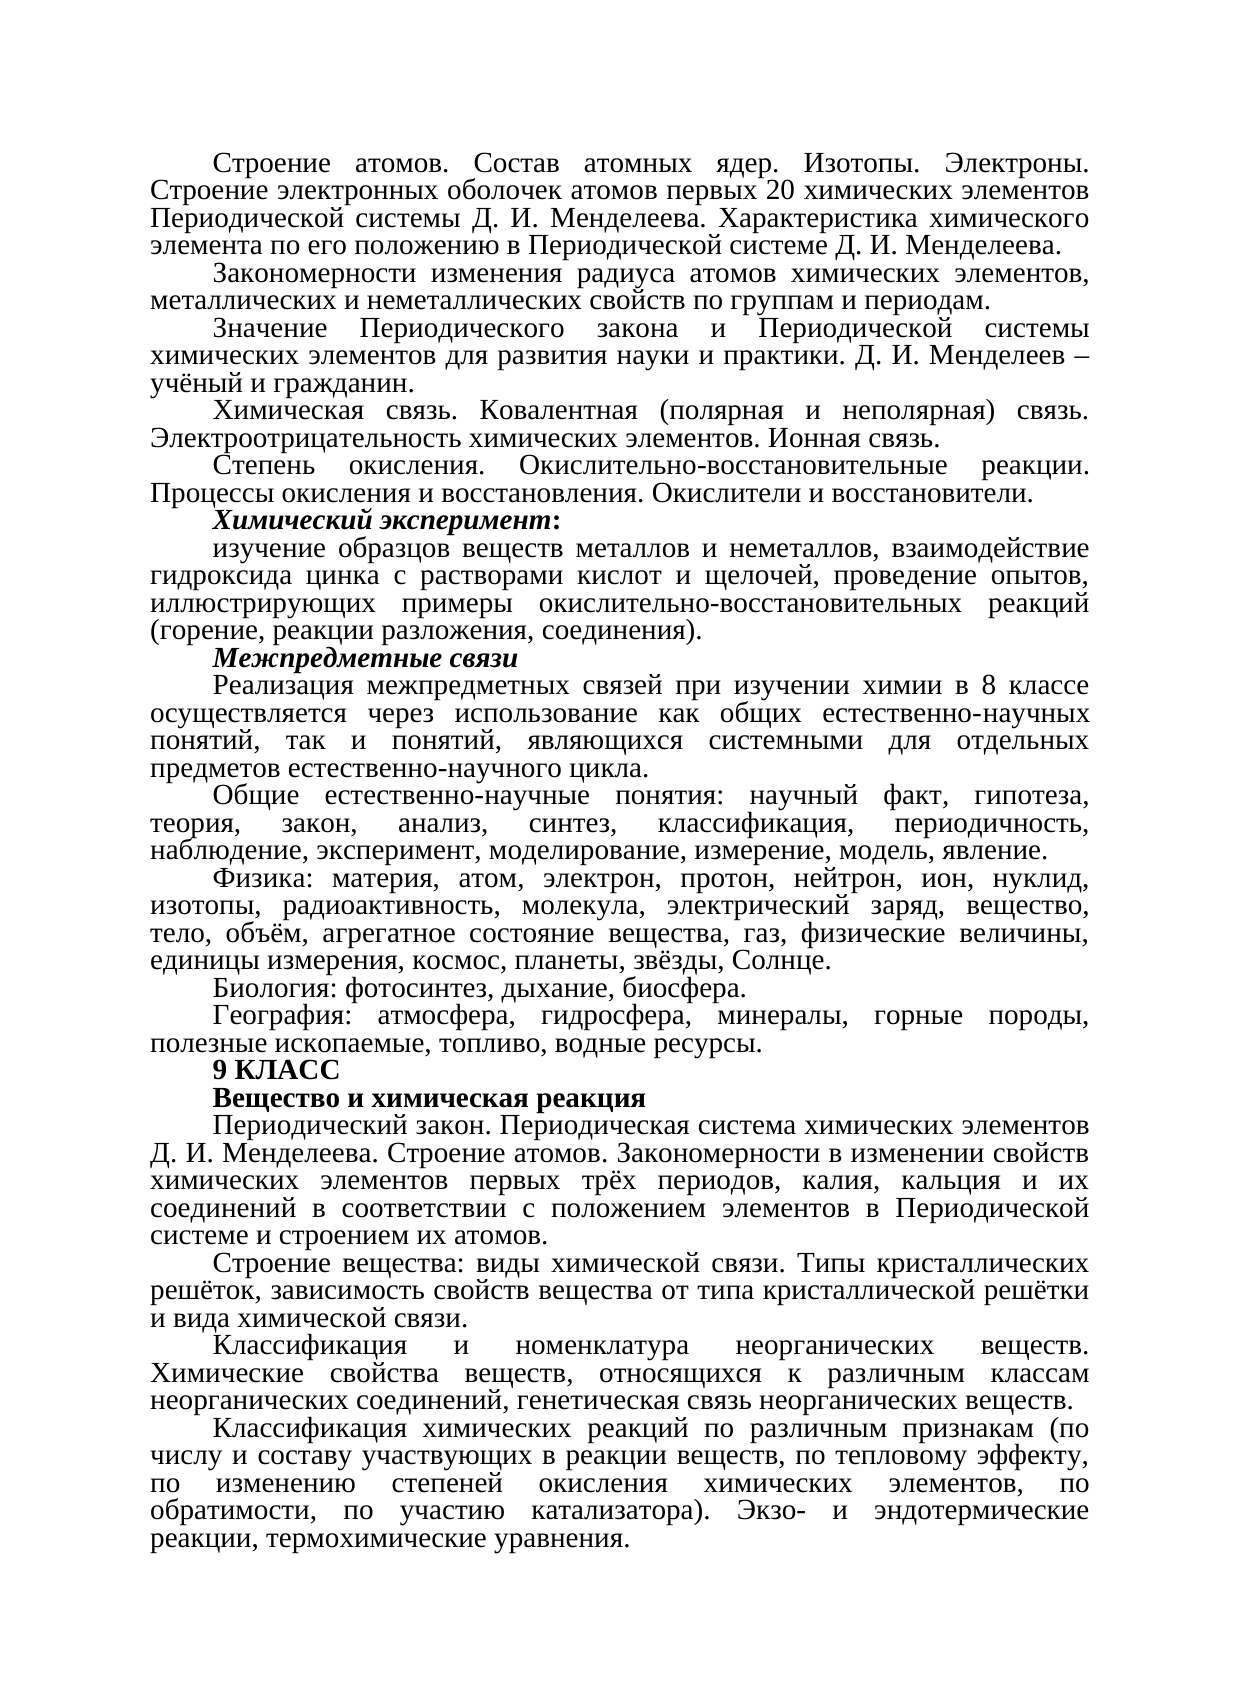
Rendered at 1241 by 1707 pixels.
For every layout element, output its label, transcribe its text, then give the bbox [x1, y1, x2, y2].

text Межпредметные связи [150, 645, 1090, 672]
text 9 КЛАСС [150, 1057, 1090, 1085]
text Классификация химических реакций по различным признакам (по числу и составу участвующих в реакции веществ, по тепловому эффекту, по изменению степеней окисления химических элементов, по обратимости, по участию катализатора). Экзо- и эндотермические реакции, термохимические уравнения. [150, 1415, 1090, 1552]
text Биология: фотосинтез, дыхание, биосфера. [150, 975, 1090, 1002]
text Строение атомов. Состав атомных ядер. Изотопы. Электроны. Строение электронных оболочек атомов первых 20 химических элементов Периодической системы Д. И. Менделеева. Характеристика химического элемента по его положению в Периодической системе Д. И. Менделеева. [150, 150, 1090, 260]
text Физика: материя, атом, электрон, протон, нейтрон, ион, нуклид, изотопы, радиоактивность, молекула, электрический заряд, вещество, тело, объём, агрегатное состояние вещества, газ, физические величины, единицы измерения, космос, планеты, звёзды, Солнце. [150, 865, 1090, 975]
text Химическая связь. Ковалентная (полярная и неполярная) связь. Электроотрицательность химических элементов. Ионная связь. [150, 397, 1090, 452]
text Реализация межпредметных связей при изучении химии в 8 классе осуществляется через использование как общих естественно-­научных понятий, так и понятий, являющихся системными для отдельных предметов естественно­-научного цикла. [150, 672, 1090, 782]
text изучение образцов веществ металлов и неметаллов, взаимодействие гидроксида цинка с растворами кислот и щелочей, проведение опытов, иллюстрирующих примеры окислительно-восстановительных реакций (горение, реакции разложения, соединения). [150, 535, 1090, 645]
text Строение вещества: виды химической связи. Типы кристаллических решёток, зависимость свойств вещества от типа кристаллической решётки и вида химической связи. [150, 1250, 1090, 1332]
text Закономерности изменения радиуса атомов химических элементов, металлических и неметаллических свойств по группам и периодам. [150, 260, 1090, 315]
text География: атмосфера, гидросфера, минералы, горные породы, полезные ископаемые, топливо, водные ресурсы. [150, 1002, 1090, 1057]
text Общие естественно-­научные понятия: научный факт, гипотеза, теория, закон, анализ, синтез, классификация, периодичность, наблюдение, эксперимент, моделирование, измерение, модель, явление. [150, 782, 1090, 865]
text Периодический закон. Периодическая система химических элементов Д. И. Менделеева. Строение атомов. Закономерности в изменении свойств химических элементов первых трёх периодов, калия, кальция и их соединений в соответствии с положением элементов в Периодической системе и строением их атомов. [150, 1112, 1090, 1250]
text Классификация и номенклатура неорганических веществ. Химические свойства веществ, относящихся к различным классам неорганических соединений, генетическая связь неорганических веществ. [150, 1332, 1090, 1415]
text Степень окисления. Окислительно­-восстановительные реакции. Процессы окисления и восстановления. Окислители и восстановители. [150, 452, 1090, 507]
text Вещество и химическая реакция [150, 1085, 1090, 1112]
text Значение Периодического закона и Периодической системы химических элементов для развития науки и практики. Д. И. Менделеев – учёный и гражданин. [150, 315, 1090, 397]
text Химический эксперимент: [150, 507, 1090, 535]
